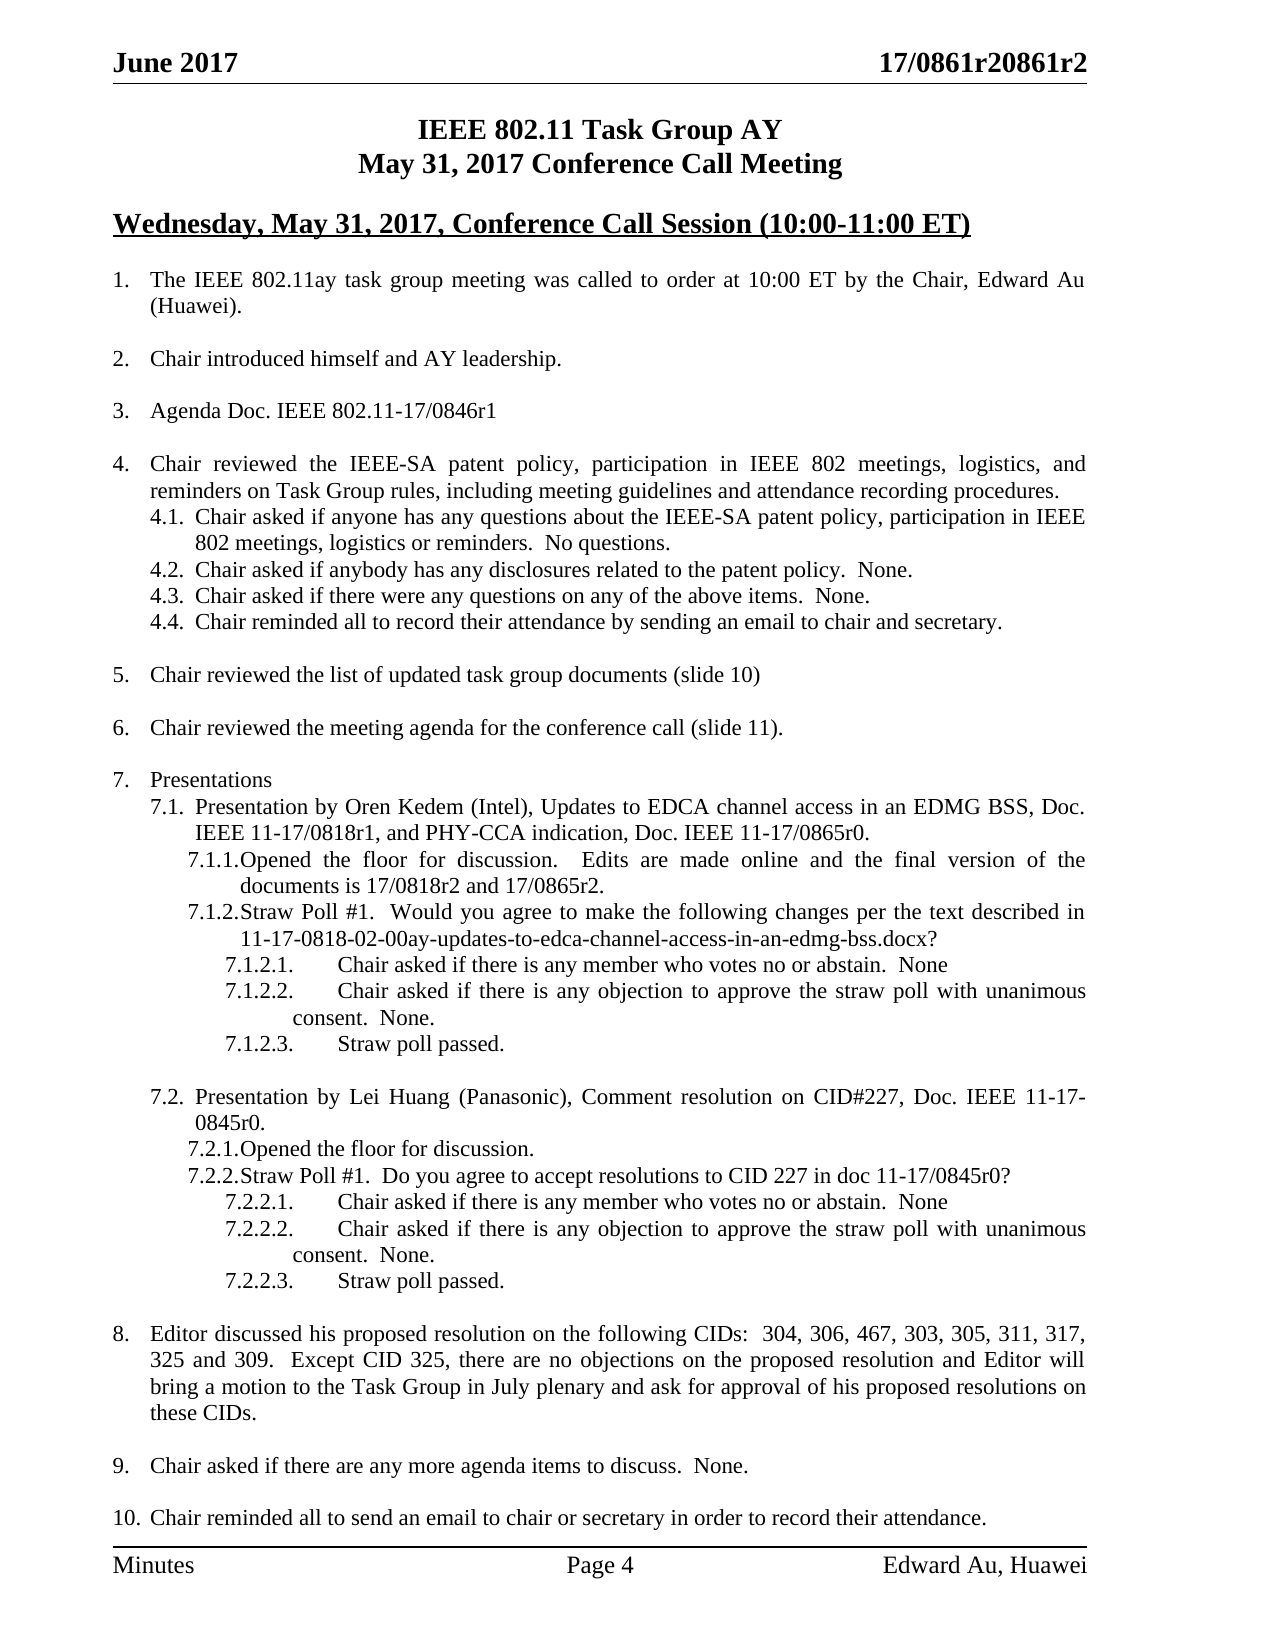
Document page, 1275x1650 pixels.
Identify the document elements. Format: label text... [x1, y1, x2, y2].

list Opened the floor for discussion. Edits are made online and the final version of the documents is 17/0818r2 and 17/0865r2. [187, 846, 1087, 898]
list Chair reviewed the IEEE-SA patent policy, participation in IEEE 802 meetings, logistics, and reminders on Task Group rules, including meeting guidelines and attendance recording procedures. [112, 450, 1087, 503]
list Chair asked if there were any questions on any of the above items. None. [150, 582, 1087, 608]
list Agenda Doc. IEEE 802.11-17/0846r1 [112, 398, 1087, 424]
list Straw poll passed. [225, 1267, 1087, 1294]
list Presentation by Oren Kedem (Intel), Updates to EDCA channel access in an EDMG BSS, Doc. IEEE 11-17/0818r1, and PHY-CCA indication, Doc. IEEE 11-17/0865r0. [150, 793, 1087, 846]
list Presentations [112, 767, 1087, 793]
list Opened the floor for discussion. [187, 1136, 1087, 1162]
list Editor discussed his proposed resolution on the following CIDs: 304, 306, 467, 303, 305, 311, 317, 325 and 309. Except CID 325, there are no objections on the proposed resolution and Editor will bring a motion to the Task Group in July plenary and ask for approval of his proposed resolutions on these CIDs. [112, 1320, 1087, 1425]
list Straw Poll #1. Would you agree to make the following changes per the text described in 11-17-0818-02-00ay-updates-to-edca-channel-access-in-an-edmg-bss.docx? [187, 898, 1087, 951]
list Straw Poll #1. Do you agree to accept resolutions to CID 227 in doc 11-17/0845r0? [187, 1162, 1087, 1188]
list Chair asked if anybody has any disclosures related to the patent policy. None. [150, 556, 1087, 582]
list The IEEE 802.11ay task group meeting was called to order at 10:00 ET by the Chair, Edward Au (Huawei). [112, 266, 1087, 318]
list Chair asked if there is any member who votes no or abstain. None [225, 951, 1087, 977]
list Chair asked if there are any more agenda items to discuss. None. [112, 1452, 1087, 1478]
list Chair reminded all to record their attendance by sending an email to chair and secretary. [150, 608, 1087, 635]
list Chair asked if there is any objection to approve the straw poll with unanimous consent. None. [225, 1214, 1087, 1267]
text Wednesday, May 31, 2017, Conference Call Session (10:00-11:00 ET) [112, 206, 1087, 239]
list Chair reviewed the list of updated task group documents (slide 10) [112, 661, 1087, 687]
list Chair introduced himself and AY leadership. [112, 345, 1087, 371]
list Chair asked if there is any objection to approve the straw poll with unanimous consent. None. [225, 977, 1087, 1030]
list Chair reviewed the meeting agenda for the conference call (slide 11). [112, 714, 1087, 740]
text IEEE 802.11 Task Group AY [112, 112, 1087, 146]
text May 31, 2017 Conference Call Meeting [112, 146, 1087, 179]
list Presentation by Lei Huang (Panasonic), Comment resolution on CID#227, Doc. IEEE 11-17-0845r0. [150, 1083, 1087, 1136]
list Straw poll passed. [225, 1030, 1087, 1056]
list Chair asked if there is any member who votes no or abstain. None [225, 1188, 1087, 1214]
list Chair asked if anyone has any questions about the IEEE-SA patent policy, participation in IEEE 802 meetings, logistics or reminders. No questions. [150, 503, 1087, 556]
list Chair reminded all to send an email to chair or secretary in order to record their attendance. [112, 1504, 1087, 1531]
